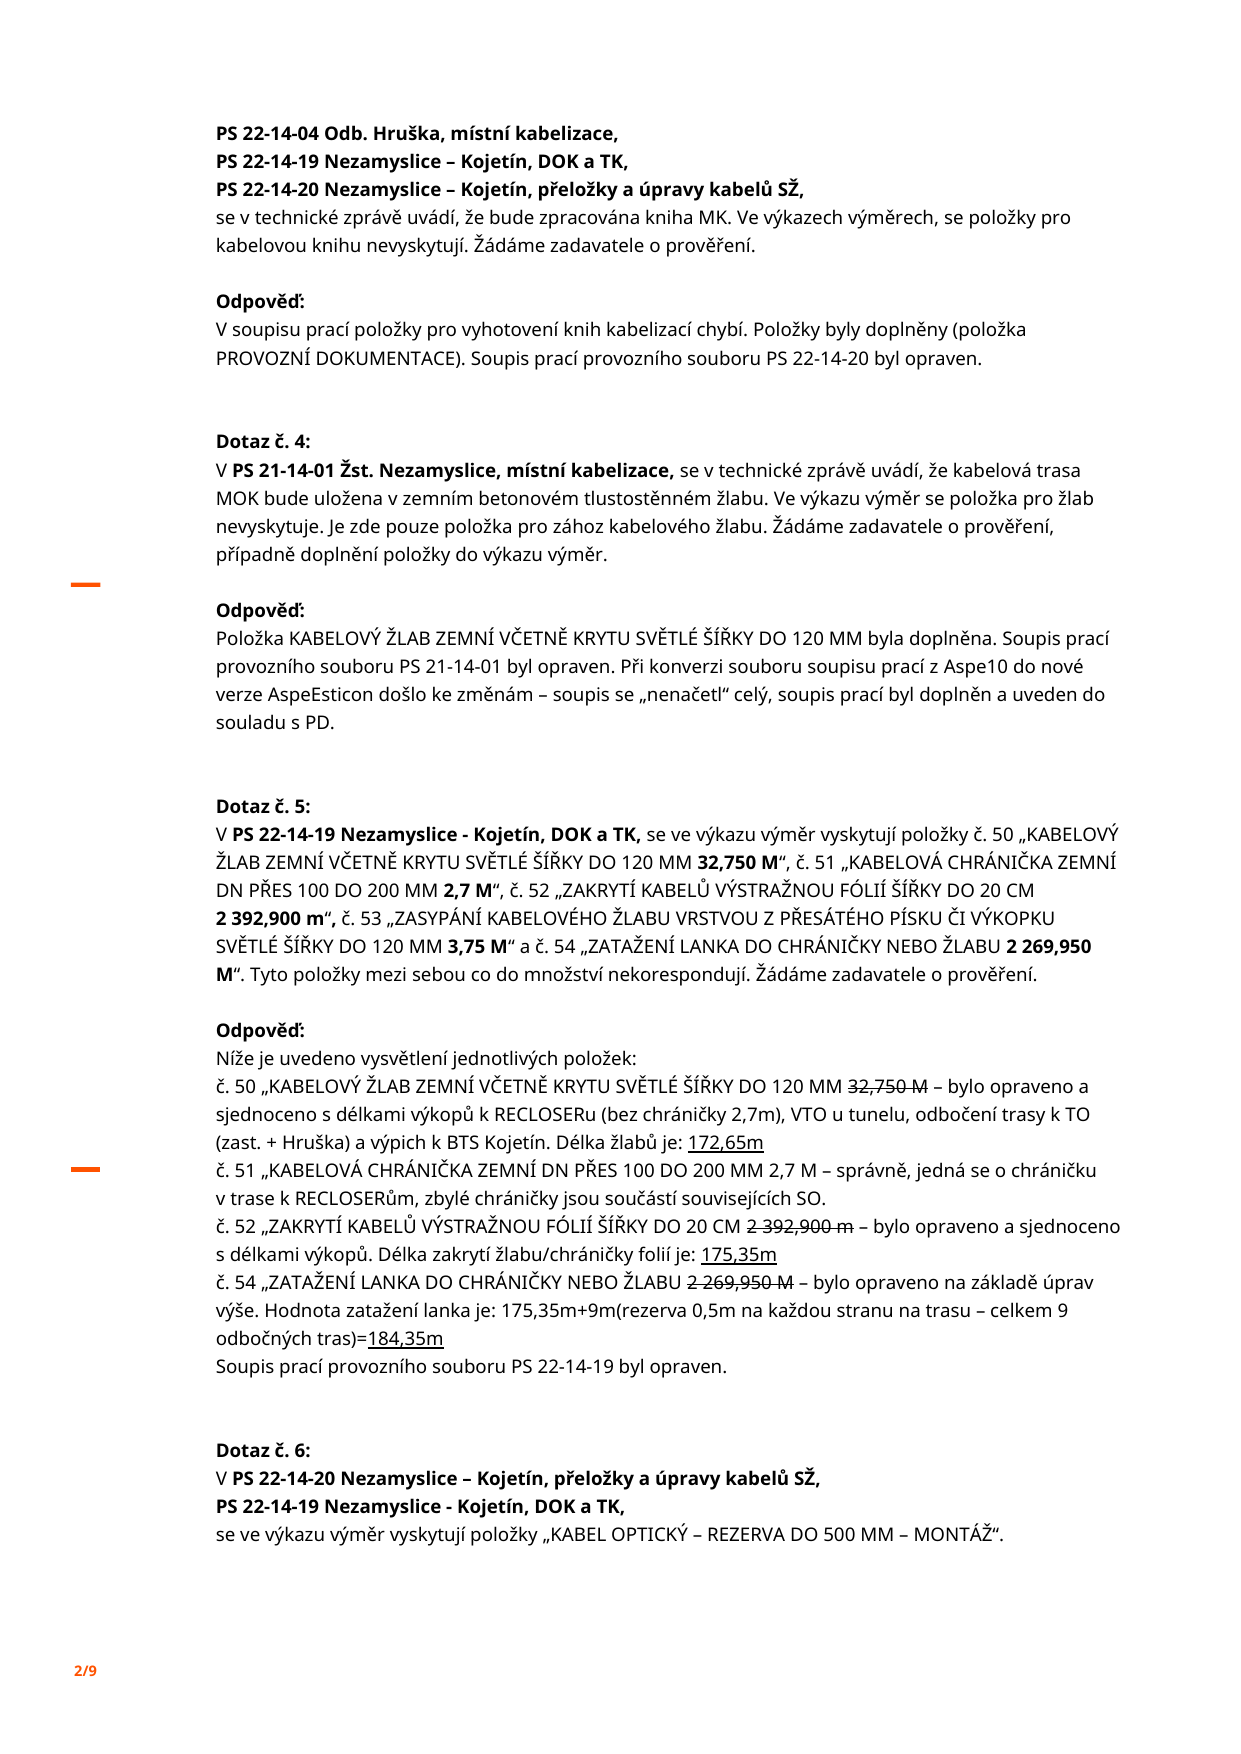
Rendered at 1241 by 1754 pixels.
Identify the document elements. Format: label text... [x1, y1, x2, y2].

list V PS 22-14-20 Nezamyslice – Kojetín, přeložky a úpravy kabelů SŽ, [216, 1466, 1122, 1491]
text V PS 21-14-01 Žst. Nezamyslice, místní kabelizace, se v technické zprávě uvádí, že kabelová trasa MOK bude uložena v zemním betonovém tlustostěnném žlabu. Ve výkazu výměr se položka pro žlab nevyskytuje. Je zde pouze položka pro zához kabelového žlabu. Žádáme zadavatele o prověření, případně doplnění položky do výkazu výměr. [216, 457, 1122, 566]
text Dotaz č. 6: [216, 1438, 1122, 1463]
list PS 22-14-19 Nezamyslice - Kojetín, DOK a TK, [216, 1494, 1122, 1519]
text Níže je uvedeno vysvětlení jednotlivých položek: [216, 1045, 1122, 1071]
text č. 50 „KABELOVÝ ŽLAB ZEMNÍ VČETNĚ KRYTU SVĚTLÉ ŠÍŘKY DO 120 MM 32,750 M – bylo opraveno a sjednoceno s délkami výkopů k RECLOSERu (bez chráničky 2,7m), VTO u tunelu, odbočení trasy k TO (zast. + Hruška) a výpich k BTS Kojetín. Délka žlabů je: 172,65m [216, 1073, 1122, 1155]
text č. 54 „ZATAŽENÍ LANKA DO CHRÁNIČKY NEBO ŽLABU 2 269,950 M – bylo opraveno na základě úprav výše. Hodnota zatažení lanka je: 175,35m+9m(rezerva 0,5m na každou stranu na trasu – celkem 9 odbočných tras)=184,35m [216, 1269, 1122, 1351]
text Soupis prací provozního souboru PS 22-14-19 byl opraven. [216, 1353, 1122, 1379]
text Dotaz č. 5: [216, 793, 1122, 819]
text Odpověď: [216, 289, 1122, 314]
list PS 22-14-19 Nezamyslice – Kojetín, DOK a TK, [216, 149, 1122, 174]
list se ve výkazu výměr vyskytují položky „KABEL OPTICKÝ – REZERVA DO 500 MM – MONTÁŽ“. [216, 1522, 1122, 1547]
text Odpověď: [216, 597, 1122, 622]
text Položka KABELOVÝ ŽLAB ZEMNÍ VČETNĚ KRYTU SVĚTLÉ ŠÍŘKY DO 120 MM byla doplněna. Soupis prací provozního souboru PS 21-14-01 byl opraven. Při konverzi souboru soupisu prací z Aspe10 do nové verze AspeEsticon došlo ke změnám – soupis se „nenačetl“ celý, soupis prací byl doplněn a uveden do souladu s PD. [216, 625, 1122, 734]
list PS 22-14-20 Nezamyslice – Kojetín, přeložky a úpravy kabelů SŽ, [216, 177, 1122, 202]
text č. 51 „KABELOVÁ CHRÁNIČKA ZEMNÍ DN PŘES 100 DO 200 MM 2,7 M – správně, jedná se o chráničku v trase k RECLOSERům, zbylé chráničky jsou součástí souvisejících SO. [216, 1157, 1122, 1211]
text Dotaz č. 4: [216, 429, 1122, 454]
list PS 22-14-04 Odb. Hruška, místní kabelizace, [216, 121, 1122, 146]
text V PS 22-14-19 Nezamyslice - Kojetín, DOK a TK, se ve výkazu výměr vyskytují položky č. 50 „KABELOVÝ ŽLAB ZEMNÍ VČETNĚ KRYTU SVĚTLÉ ŠÍŘKY DO 120 MM 32,750 M“, č. 51 „KABELOVÁ CHRÁNIČKA ZEMNÍ DN PŘES 100 DO 200 MM 2,7 M“, č. 52 „ZAKRYTÍ KABELŮ VÝSTRAŽNOU FÓLIÍ ŠÍŘKY DO 20 CM 2 392,900 m“, č. 53 „ZASYPÁNÍ KABELOVÉHO ŽLABU VRSTVOU Z PŘESÁTÉHO PÍSKU ČI VÝKOPKU SVĚTLÉ ŠÍŘKY DO 120 MM 3,75 M“ a č. 54 „ZATAŽENÍ LANKA DO CHRÁNIČKY NEBO ŽLABU 2 269,950 M“. Tyto položky mezi sebou co do množství nekorespondují. Žádáme zadavatele o prověření. [216, 821, 1122, 987]
list se v technické zprávě uvádí, že bude zpracována kniha MK. Ve výkazech výměrech, se položky pro kabelovou knihu nevyskytují. Žádáme zadavatele o prověření. [216, 205, 1122, 258]
text Odpověď: [216, 1017, 1122, 1043]
text V soupisu prací položky pro vyhotovení knih kabelizací chybí. Položky byly doplněny (položka PROVOZNÍ DOKUMENTACE). Soupis prací provozního souboru PS 22-14-20 byl opraven. [216, 317, 1122, 370]
text č. 52 „ZAKRYTÍ KABELŮ VÝSTRAŽNOU FÓLIÍ ŠÍŘKY DO 20 CM 2 392,900 m – bylo opraveno a sjednoceno s délkami výkopů. Délka zakrytí žlabu/chráničky folií je: 175,35m [216, 1213, 1122, 1267]
